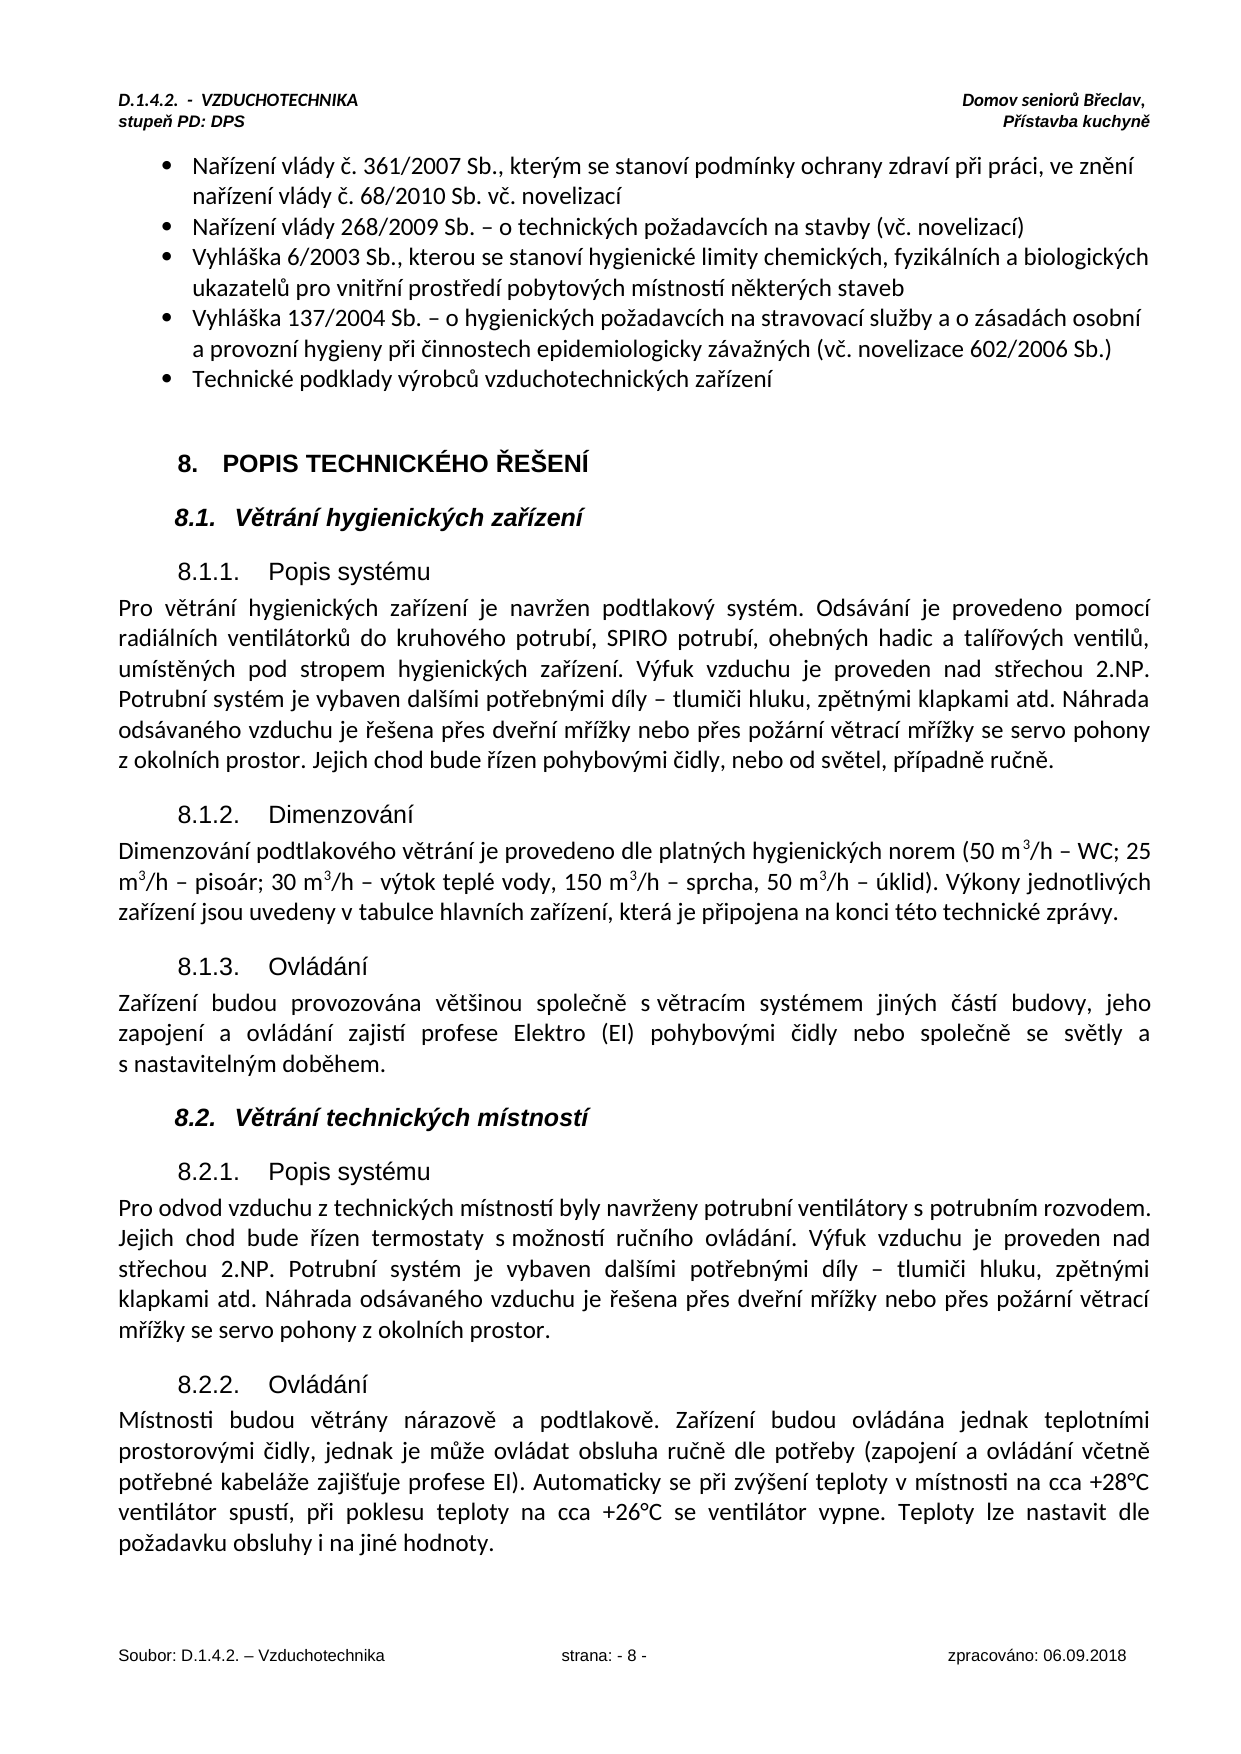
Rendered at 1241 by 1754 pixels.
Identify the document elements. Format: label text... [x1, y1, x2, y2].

subtitle Popis systému [177, 557, 1152, 586]
text Zařízení budou provozována většinou společně s větracím systémem jiných částí budovy, jeho zapojení a ovládání zajistí profese Elektro (EI) pohybovými čidly nebo společně se světly a s nastavitelným doběhem. [118, 987, 1152, 1078]
list Vyhláška 6/2003 Sb., kterou se stanoví hygienické limity chemických, fyzikálních a biologických ukazatelů pro vnitřní prostředí pobytových místností některých staveb [162, 241, 1152, 302]
text Místnosti budou větrány nárazově a podtlakově. Zařízení budou ovládána jednak teplotními prostorovými čidly, jednak je může ovládat obsluha ručně dle potřeby (zapojení a ovládání včetně potřebné kabeláže zajišťuje profese EI). Automaticky se při zvýšení teploty v místnosti na cca + ventilátor spustí, při poklesu teploty na cca + se ventilátor vypne. Teploty lze nastavit dle požadavku obsluhy i na jiné hodnoty. [118, 1404, 1152, 1557]
subtitle Větrání hygienických zařízení [174, 503, 1152, 532]
subtitle Dimenzování [177, 800, 1152, 829]
list Technické podklady výrobců vzduchotechnických zařízení [162, 363, 1152, 394]
subtitle Ovládání [177, 952, 1152, 980]
list Nařízení vlády 268/2009 Sb. – o technických požadavcích na stavby (vč. novelizací) [162, 211, 1152, 241]
list Nařízení vlády č. 361/2007 Sb., kterým se stanoví podmínky ochrany zdraví při práci, ve znění nařízení vlády č. 68/2010 Sb. vč. novelizací [162, 150, 1152, 211]
subtitle POPIS TECHNICKÉHO ŘEŠENÍ [177, 449, 1152, 478]
subtitle Větrání technických místností [174, 1103, 1152, 1132]
subtitle Ovládání [177, 1369, 1152, 1398]
text Dimenzování podtlakového větrání je provedeno dle platných hygienických norem (50 m3/h – WC; 25 m3/h – pisoár; 30 m3/h – výtok teplé vody, 150 m3/h – sprcha, 50 m3/h – úklid). Výkony jednotlivých zařízení jsou uvedeny v tabulce hlavních zařízení, která je připojena na konci této technické zprávy. [118, 835, 1152, 927]
text Pro větrání hygienických zařízení je navržen podtlakový systém. Odsávání je provedeno pomocí radiálních ventilátorků do kruhového potrubí, SPIRO potrubí, ohebných hadic a talířových ventilů, umístěných pod stropem hygienických zařízení. Výfuk vzduchu je proveden nad střechou 2.NP. Potrubní systém je vybaven dalšími potřebnými díly – tlumiči hluku, zpětnými klapkami atd. Náhrada odsávaného vzduchu je řešena přes dveřní mřížky nebo přes požární větrací mřížky se servo pohony z okolních prostor. Jejich chod bude řízen pohybovými čidly, nebo od světel, případně ručně. [118, 592, 1152, 775]
list Vyhláška 137/2004 Sb. – o hygienických požadavcích na stravovací služby a o zásadách osobní a provozní hygieny při činnostech epidemiologicky závažných (vč. novelizace 602/2006 Sb.) [162, 302, 1152, 363]
subtitle Popis systému [177, 1157, 1152, 1186]
text Pro odvod vzduchu z technických místností byly navrženy potrubní ventilátory s potrubním rozvodem. Jejich chod bude řízen termostaty s možností ručního ovládání. Výfuk vzduchu je proveden nad střechou 2.NP. Potrubní systém je vybaven dalšími potřebnými díly – tlumiči hluku, zpětnými klapkami atd. Náhrada odsávaného vzduchu je řešena přes dveřní mřížky nebo přes požární větrací mřížky se servo pohony z okolních prostor. [118, 1192, 1152, 1344]
